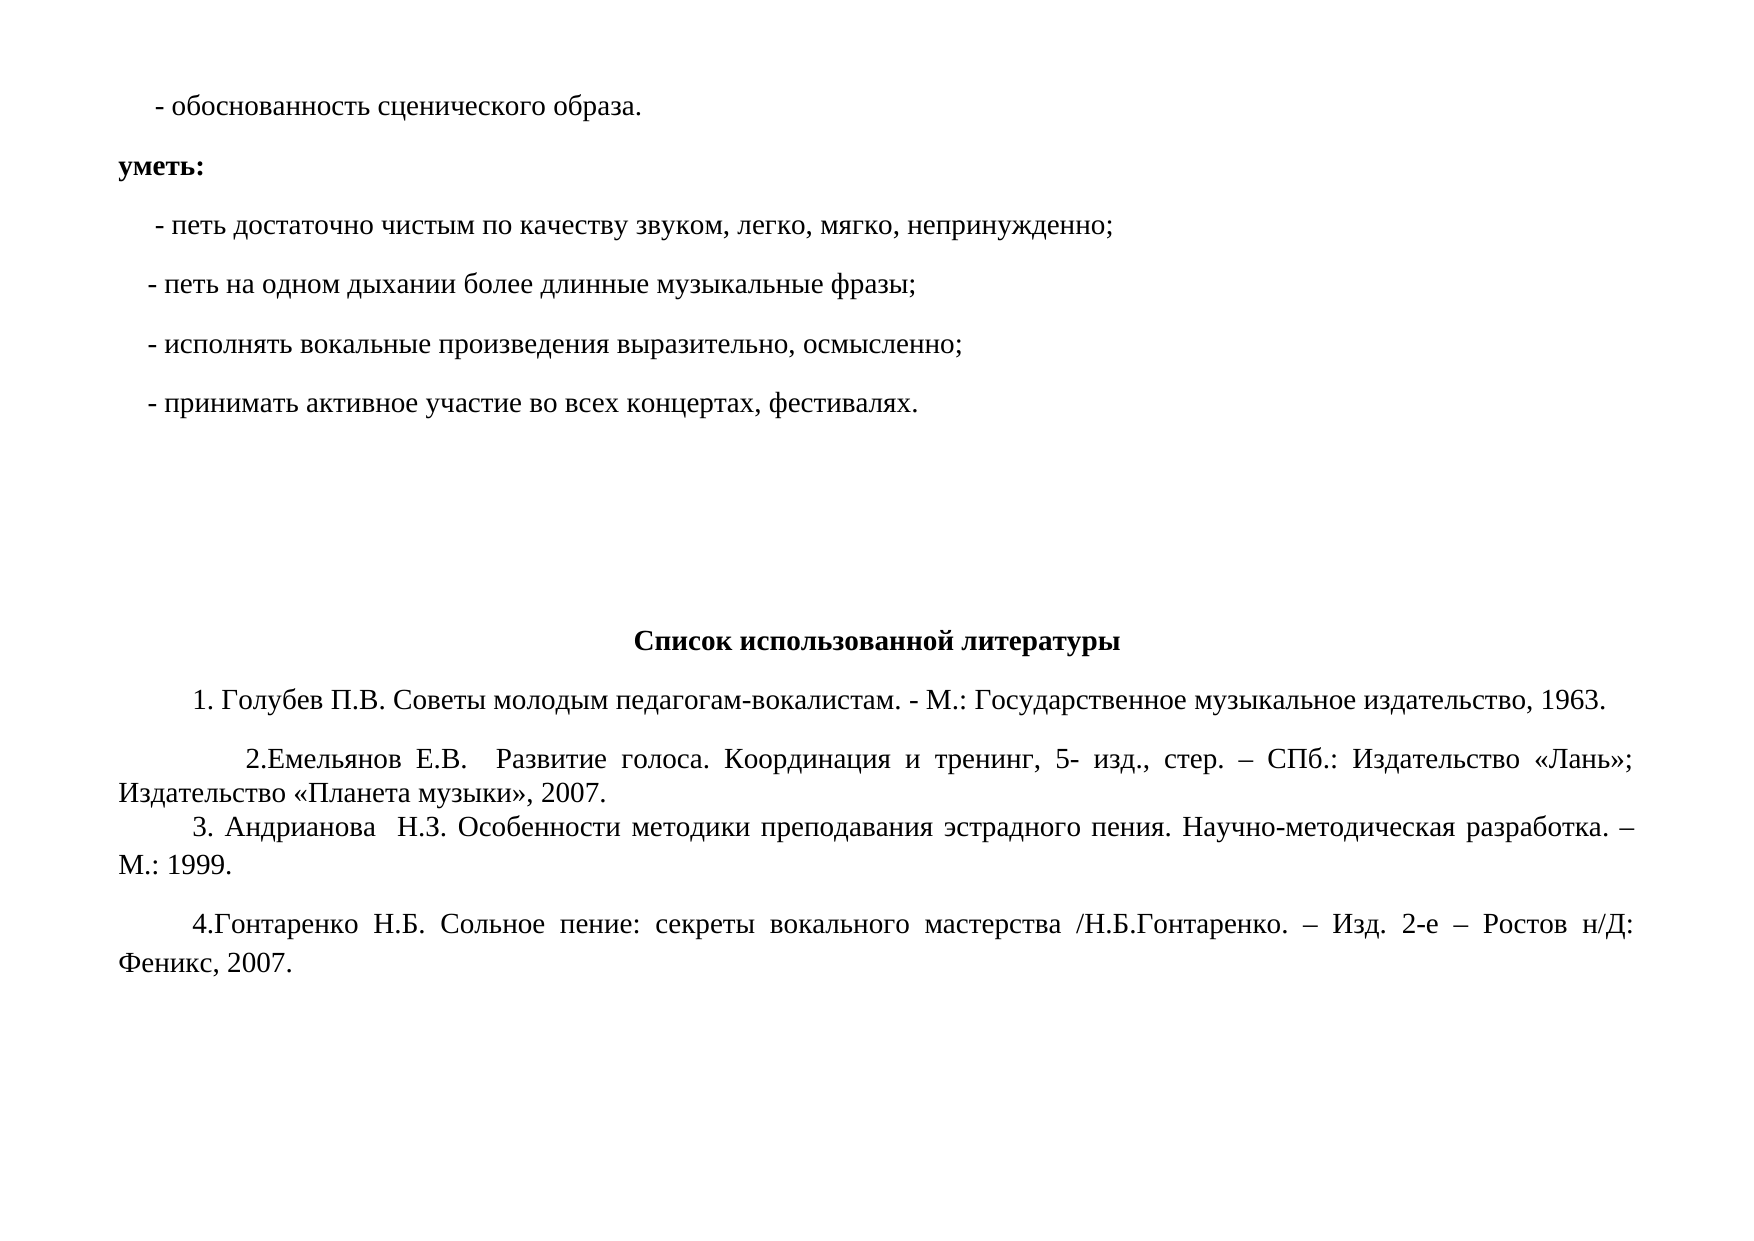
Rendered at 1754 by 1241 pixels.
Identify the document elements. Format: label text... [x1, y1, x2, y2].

text - петь на одном дыхании более длинные музыкальные фразы; [118, 267, 1636, 300]
text - принимать активное участие во всех концертах, фестивалях. [118, 385, 1636, 419]
text уметь: [118, 148, 1636, 181]
text 1. Голубев П.В. Советы молодым педагогам-вокалистам. - М.: Государственное музыкальное издательство, 1963. [118, 682, 1636, 716]
text 2.Емельянов Е.В. Развитие голоса. Координация и тренинг, 5- изд., стер. – СПб.: Издательство «Лань»; Издательство «Планета музыки», 2007. [118, 742, 1636, 809]
text Список использованной литературы [118, 623, 1636, 656]
text 4.Гонтаренко Н.Б. Сольное пение: секреты вокального мастерства /Н.Б.Гонтаренко. – Изд. 2-е – Ростов н/Д: Феникс, 2007. [118, 907, 1636, 979]
text 3. Андрианова Н.З. Особенности методики преподавания эстрадного пения. Научно-методическая разработка. – М.: 1999. [118, 809, 1636, 881]
text - исполнять вокальные произведения выразительно, осмысленно; [118, 326, 1636, 359]
text - обоснованность сценического образа. [118, 88, 1636, 122]
text - петь достаточно чистым по качеству звуком, легко, мягко, непринужденно; [118, 207, 1636, 241]
